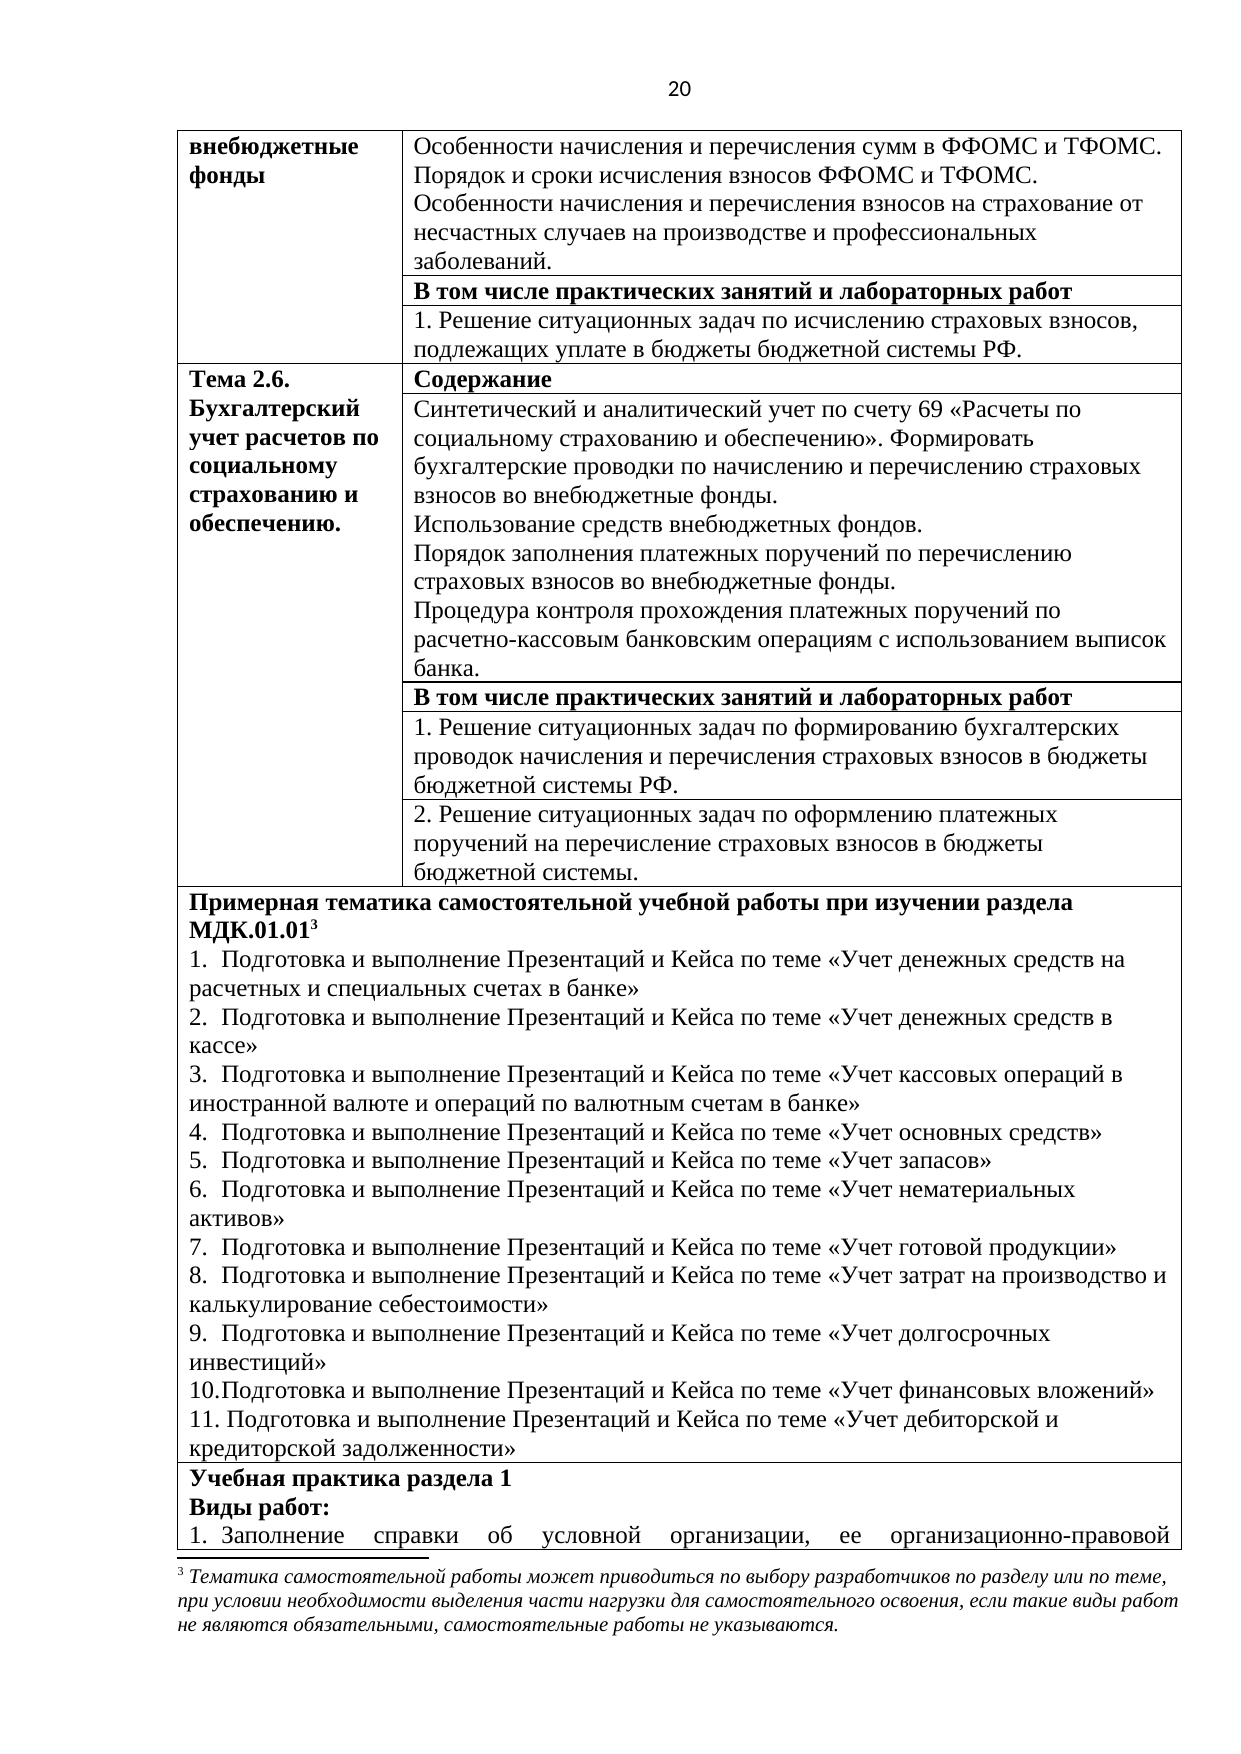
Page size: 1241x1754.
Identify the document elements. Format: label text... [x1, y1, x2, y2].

table_cell В том числе практических занятий и лабораторных работ [403, 683, 1181, 711]
table_cell Содержание [403, 364, 1181, 393]
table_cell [178, 1463, 1181, 1549]
table_cell Синтетический и аналитический учет по счету 69 «Расчеты по социальному страхованию и обеспечению». Формировать бухгалтерские проводки по начислению и перечислению страховых взносов во внебюджетные фонды. Использование средств внебюджетных фондов. Порядок заполнения платежных поручений по перечислению страховых взносов во внебюджетные фонды. Процедура контроля прохождения платежных поручений по расчетно-кассовым банковским операциям с использованием выписок банка. [403, 394, 1181, 681]
table_cell 1. Решение ситуационных задач по исчислению страховых взносов, подлежащих уплате в бюджеты бюджетной системы РФ. [403, 306, 1181, 363]
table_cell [403, 131, 1181, 275]
table_cell Примерная тематика самостоятельной учебной работы при изучении раздела МДК.01.01 Подготовка и выполнение Презентаций и Кейса по теме «Учет денежных средств на расчетных и специальных счетах в банке» Подготовка и выполнение Презентаций и Кейса по теме «Учет денежных средств в кассе» Подготовка и выполнение Презентаций и Кейса по теме «Учет кассовых операций в иностранной валюте и операций по валютным счетам в банке» Подготовка и выполнение Презентаций и Кейса по теме «Учет основных средств» Подготовка и выполнение Презентаций и Кейса по теме «Учет запасов» Подготовка и выполнение Презентаций и Кейса по теме «Учет нематериальных активов» Подготовка и выполнение Презентаций и Кейса по теме «Учет готовой продукции» Подготовка и выполнение Презентаций и Кейса по теме «Учет затрат на производство и калькулирование себестоимости» Подготовка и выполнение Презентаций и Кейса по теме «Учет долгосрочных инвестиций» Подготовка и выполнение Презентаций и Кейса по теме «Учет финансовых вложений» 11. Подготовка и выполнение Презентаций и Кейса по теме «Учет дебиторской и кредиторской задолженности» [178, 887, 1181, 1462]
table_cell В том числе практических занятий и лабораторных работ [403, 276, 1181, 304]
table_cell 2. Решение ситуационных задач по оформлению платежных поручений на перечисление страховых взносов в бюджеты бюджетной системы. [403, 800, 1181, 886]
table_cell 1. Решение ситуационных задач по формированию бухгалтерских проводок начисления и перечисления страховых взносов в бюджеты бюджетной системы РФ. [403, 712, 1181, 798]
table_cell Тема 2.6. Бухгалтерский учет расчетов по социальному страхованию и обеспечению. [178, 364, 402, 886]
